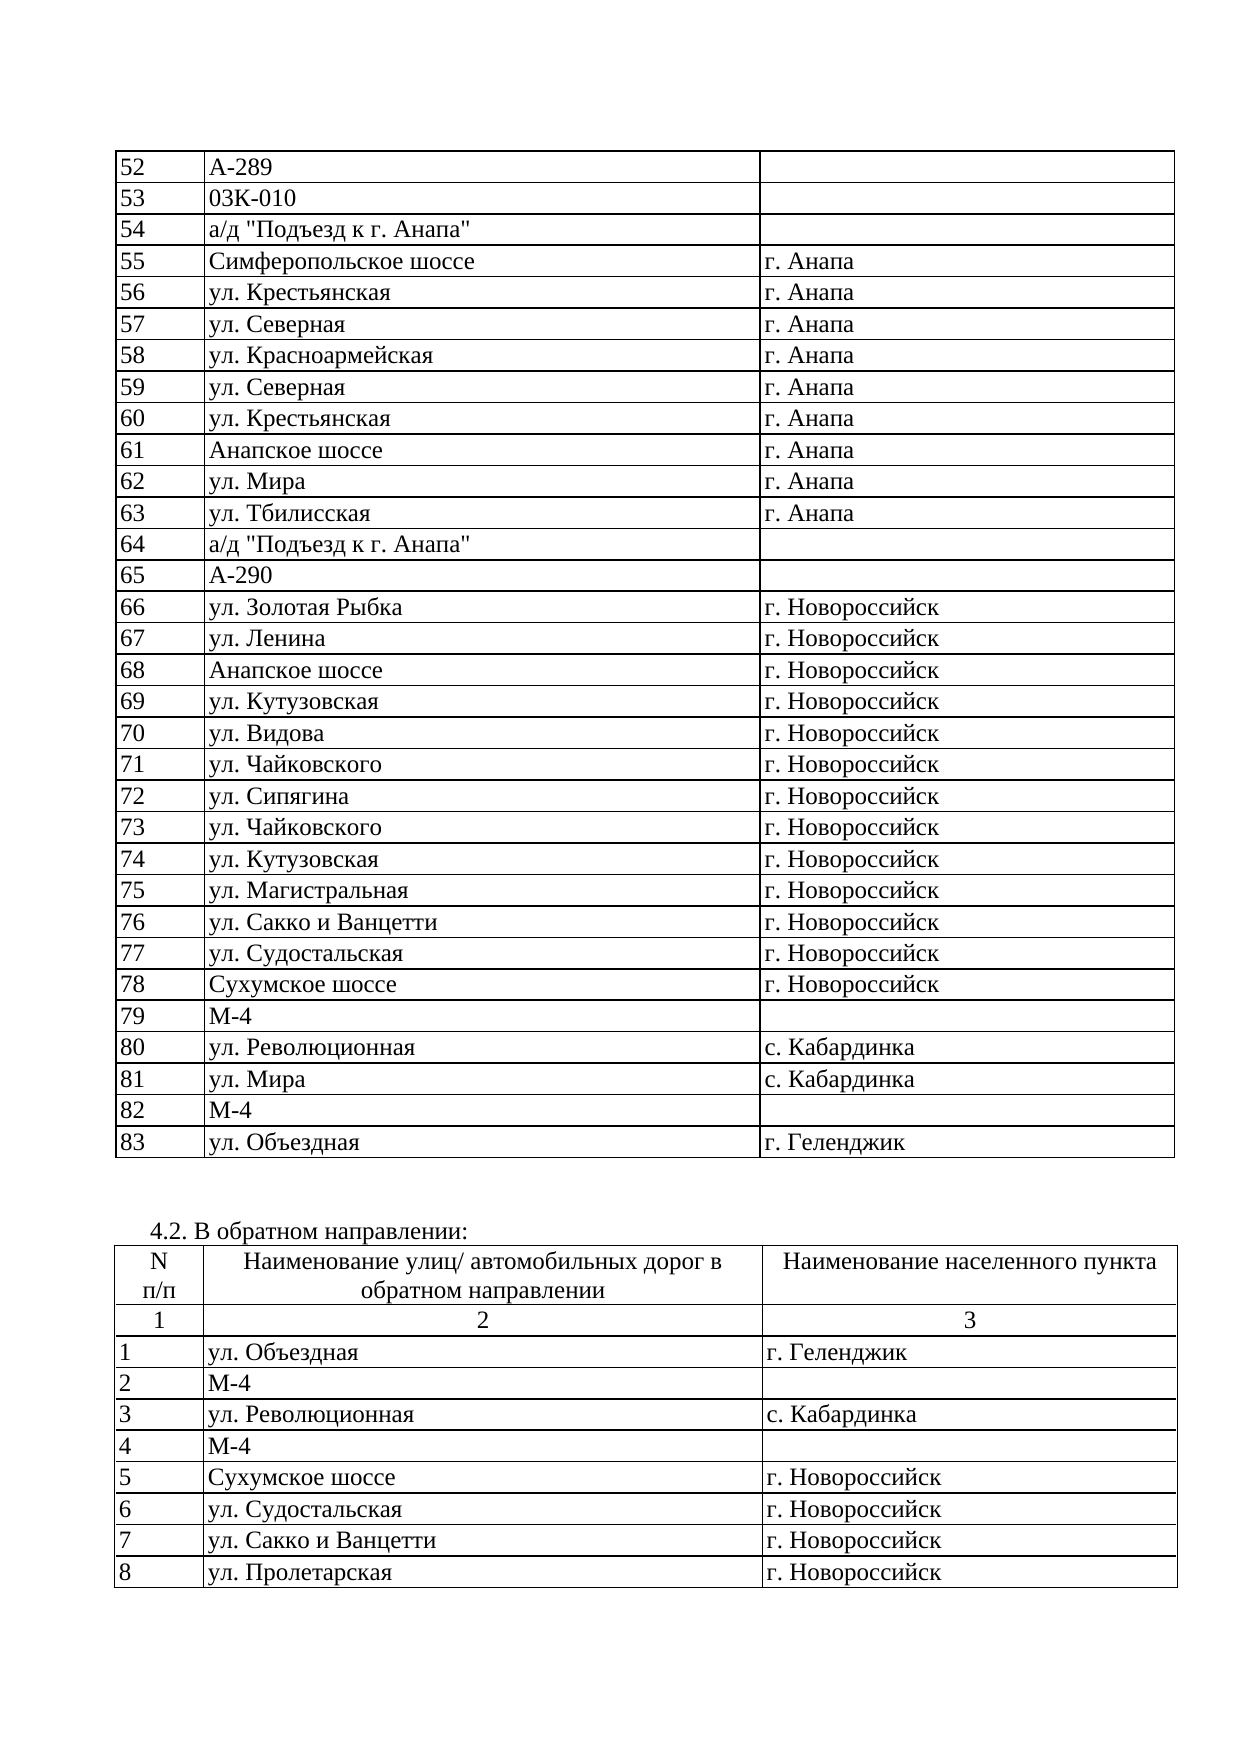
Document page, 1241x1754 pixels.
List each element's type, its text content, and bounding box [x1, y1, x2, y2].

table_cell 61 [117, 435, 204, 464]
table_cell ул. Пролетарская [204, 1557, 762, 1587]
table_cell ул. Сакко и Ванцетти [204, 1525, 762, 1555]
table_cell М-4 [204, 1431, 762, 1461]
table_cell 66 [117, 592, 204, 622]
table_cell [763, 1429, 1177, 1461]
table_cell 4 [115, 1430, 203, 1461]
table_cell 54 [117, 215, 204, 244]
table_cell а/д "Подъезд к г. Анапа" [205, 529, 759, 559]
table_cell г. Новороссийск [761, 844, 1174, 873]
table_cell М-4 [204, 1368, 762, 1398]
table_cell г. Геленджик [761, 1127, 1174, 1157]
table_cell г. Анапа [761, 246, 1174, 276]
table_cell [761, 183, 1174, 213]
table_cell 2 [115, 1368, 203, 1398]
table_cell ул. Кутузовская [205, 686, 759, 716]
table_cell 83 [117, 1127, 204, 1157]
table_cell Анапское шоссе [205, 655, 759, 685]
table_cell 76 [117, 907, 204, 936]
table_cell г. Новороссийск [761, 718, 1174, 748]
table_cell 72 [117, 781, 204, 811]
table_cell 2 [204, 1305, 762, 1335]
table_cell 03К-010 [205, 183, 759, 213]
table_cell ул. Сакко и Ванцетти [205, 907, 759, 936]
table_cell 64 [117, 529, 204, 559]
table_cell 69 [117, 686, 204, 716]
table_header Наименование улиц/ автомобильных дорог в обратном направлении [204, 1246, 762, 1303]
table_cell ул. Крестьянская [205, 403, 759, 433]
table_cell 53 [117, 183, 204, 213]
table_cell 80 [117, 1032, 204, 1062]
table_cell г. Новороссийск [761, 875, 1174, 905]
table_cell 79 [117, 1001, 204, 1031]
table_cell [761, 152, 1174, 181]
table_cell 74 [117, 844, 204, 873]
table_cell 63 [117, 498, 204, 527]
table_cell М-4 [205, 1001, 759, 1031]
table_cell М-4 [205, 1095, 759, 1125]
table_cell Сухумское шоссе [205, 970, 759, 999]
table_cell 70 [117, 718, 204, 748]
table_cell А-289 [205, 152, 759, 181]
table_cell 57 [117, 309, 204, 339]
table_cell 3 [115, 1399, 203, 1429]
table_cell ул. Сипягина [205, 781, 759, 811]
table_cell 62 [117, 466, 204, 496]
table_cell ул. Чайковского [205, 812, 759, 842]
table_cell 67 [117, 623, 204, 653]
table_cell ул. Магистральная [205, 875, 759, 905]
table_cell Симферопольское шоссе [205, 246, 759, 276]
table_cell [761, 529, 1174, 559]
table_cell г. Новороссийск [761, 812, 1174, 842]
table_cell 59 [117, 372, 204, 402]
table_cell Сухумское шоссе [204, 1462, 762, 1492]
table_cell 6 [115, 1493, 203, 1524]
table_cell г. Новороссийск [763, 1524, 1177, 1555]
table_cell г. Новороссийск [761, 907, 1174, 936]
table_cell Анапское шоссе [205, 435, 759, 464]
table_cell ул. Ленина [205, 623, 759, 653]
table_cell г. Анапа [761, 498, 1174, 527]
table_cell г. Анапа [761, 466, 1174, 496]
table_cell А-290 [205, 561, 759, 590]
table_cell [761, 561, 1174, 590]
table_cell 82 [117, 1095, 204, 1125]
table_cell [761, 1095, 1174, 1125]
table_cell 68 [117, 655, 204, 685]
table_cell ул. Северная [205, 372, 759, 402]
table_cell 78 [117, 970, 204, 999]
table_cell 52 [117, 152, 204, 181]
table_cell г. Новороссийск [763, 1555, 1177, 1587]
table_cell г. Новороссийск [761, 623, 1174, 653]
table_cell 1 [115, 1305, 203, 1335]
table_cell а/д "Подъезд к г. Анапа" [205, 215, 759, 244]
table_cell г. Анапа [761, 435, 1174, 464]
table_cell г. Анапа [761, 309, 1174, 339]
table_cell ул. Северная [205, 309, 759, 339]
table_header Наименование населенного пункта [763, 1246, 1177, 1303]
table_cell г. Новороссийск [761, 592, 1174, 622]
table_cell ул. Судостальская [204, 1494, 762, 1524]
table_cell ул. Видова [205, 718, 759, 748]
table_cell с. Кабардинка [763, 1398, 1177, 1429]
table_cell [763, 1366, 1177, 1398]
table_cell ул. Мира [205, 466, 759, 496]
table_cell ул. Мира [205, 1064, 759, 1094]
table_cell ул. Революционная [205, 1032, 759, 1062]
table_cell г. Новороссийск [761, 938, 1174, 968]
table_cell 65 [117, 561, 204, 590]
table_cell 73 [117, 812, 204, 842]
table_cell ул. Объездная [204, 1337, 762, 1366]
table_cell 71 [117, 749, 204, 779]
table_cell 55 [117, 246, 204, 276]
table_cell г. Анапа [761, 372, 1174, 402]
table_cell ул. Чайковского [205, 749, 759, 779]
table_cell ул. Золотая Рыбка [205, 592, 759, 622]
table_header N п/п [115, 1246, 203, 1303]
table_cell г. Новороссийск [761, 970, 1174, 999]
table_cell 77 [117, 938, 204, 968]
table_cell г. Анапа [761, 403, 1174, 433]
table_cell 7 [115, 1525, 203, 1555]
table_cell ул. Крестьянская [205, 277, 759, 307]
table_cell г. Новороссийск [761, 686, 1174, 716]
table_cell г. Новороссийск [763, 1492, 1177, 1524]
table_cell г. Новороссийск [761, 781, 1174, 811]
table_cell г. Новороссийск [761, 749, 1174, 779]
table_cell 1 [115, 1336, 203, 1366]
table_cell [761, 1001, 1174, 1031]
table_cell 60 [117, 403, 204, 433]
table_cell ул. Кутузовская [205, 844, 759, 873]
table_cell г. Новороссийск [761, 655, 1174, 685]
table_cell 3 [763, 1304, 1177, 1335]
table_cell с. Кабардинка [761, 1032, 1174, 1062]
table_cell г. Анапа [761, 340, 1174, 370]
table_cell 5 [115, 1462, 203, 1492]
table_cell [761, 215, 1174, 244]
table_cell г. Анапа [761, 277, 1174, 307]
table_cell 58 [117, 340, 204, 370]
table_cell ул. Объездная [205, 1127, 759, 1157]
table_cell ул. Революционная [204, 1400, 762, 1429]
table_cell 81 [117, 1064, 204, 1094]
table_cell с. Кабардинка [761, 1064, 1174, 1094]
table_cell ул. Тбилисская [205, 498, 759, 527]
table_cell 8 [115, 1556, 203, 1587]
table_cell ул. Судостальская [205, 938, 759, 968]
table_cell ул. Красноармейская [205, 340, 759, 370]
text 4.2. В обратном направлении: [150, 1216, 1090, 1244]
table_cell г. Геленджик [763, 1335, 1177, 1366]
table_cell г. Новороссийск [763, 1461, 1177, 1492]
table_cell 56 [117, 277, 204, 307]
table_cell 75 [117, 875, 204, 905]
